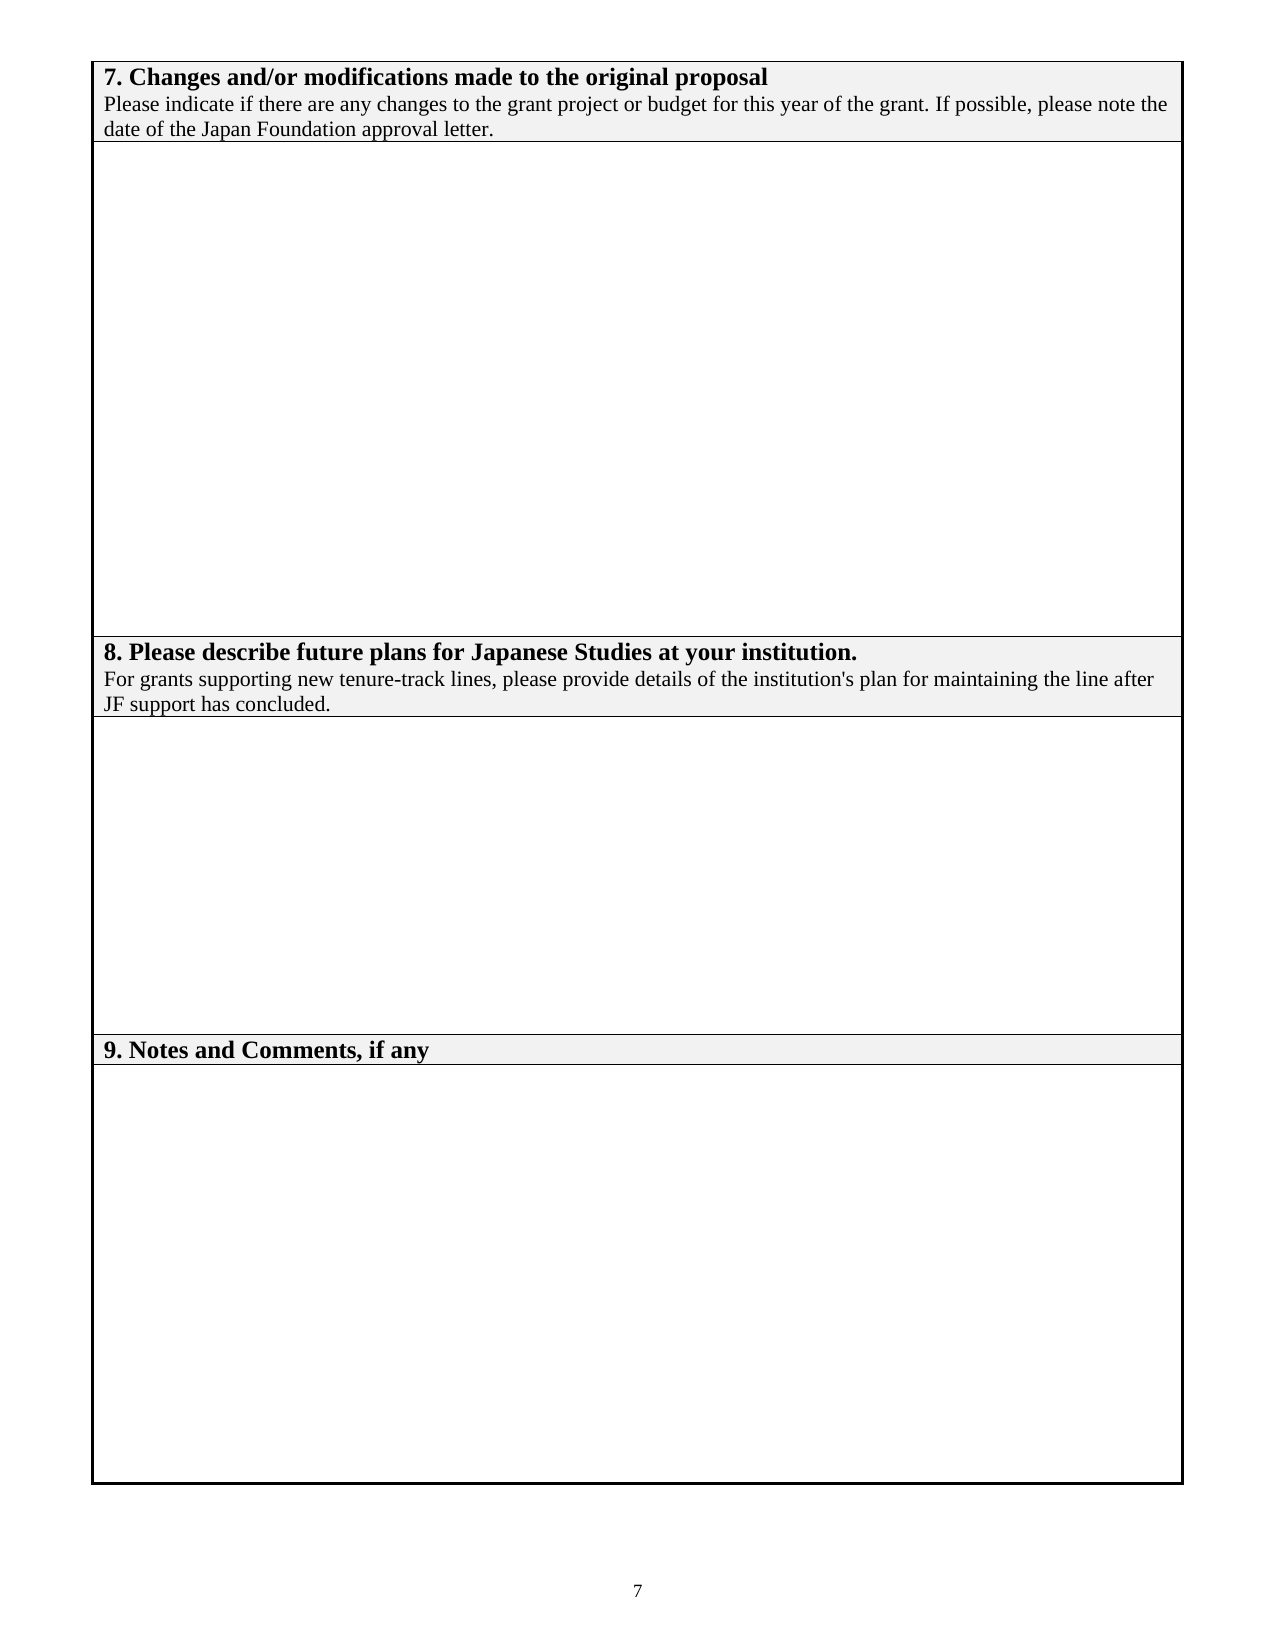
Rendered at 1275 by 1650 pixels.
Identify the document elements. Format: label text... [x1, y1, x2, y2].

table_cell 7. Changes and/or modifications made to the original proposal Please indicate if there are any changes to the grant project or budget for this year of the grant. If possible, please note the date of the Japan Foundation approval letter. [94, 62, 1181, 141]
table_cell 8. Please describe future plans for Japanese Studies at your institution. For grants supporting new tenure-track lines, please provide details of the institution's plan for maintaining the line after JF support has concluded. [94, 637, 1181, 716]
table_cell [94, 717, 1181, 1034]
table_cell 9. Notes and Comments, if any [94, 1035, 1181, 1064]
table_cell [94, 1065, 1181, 1482]
table_cell [94, 142, 1181, 636]
